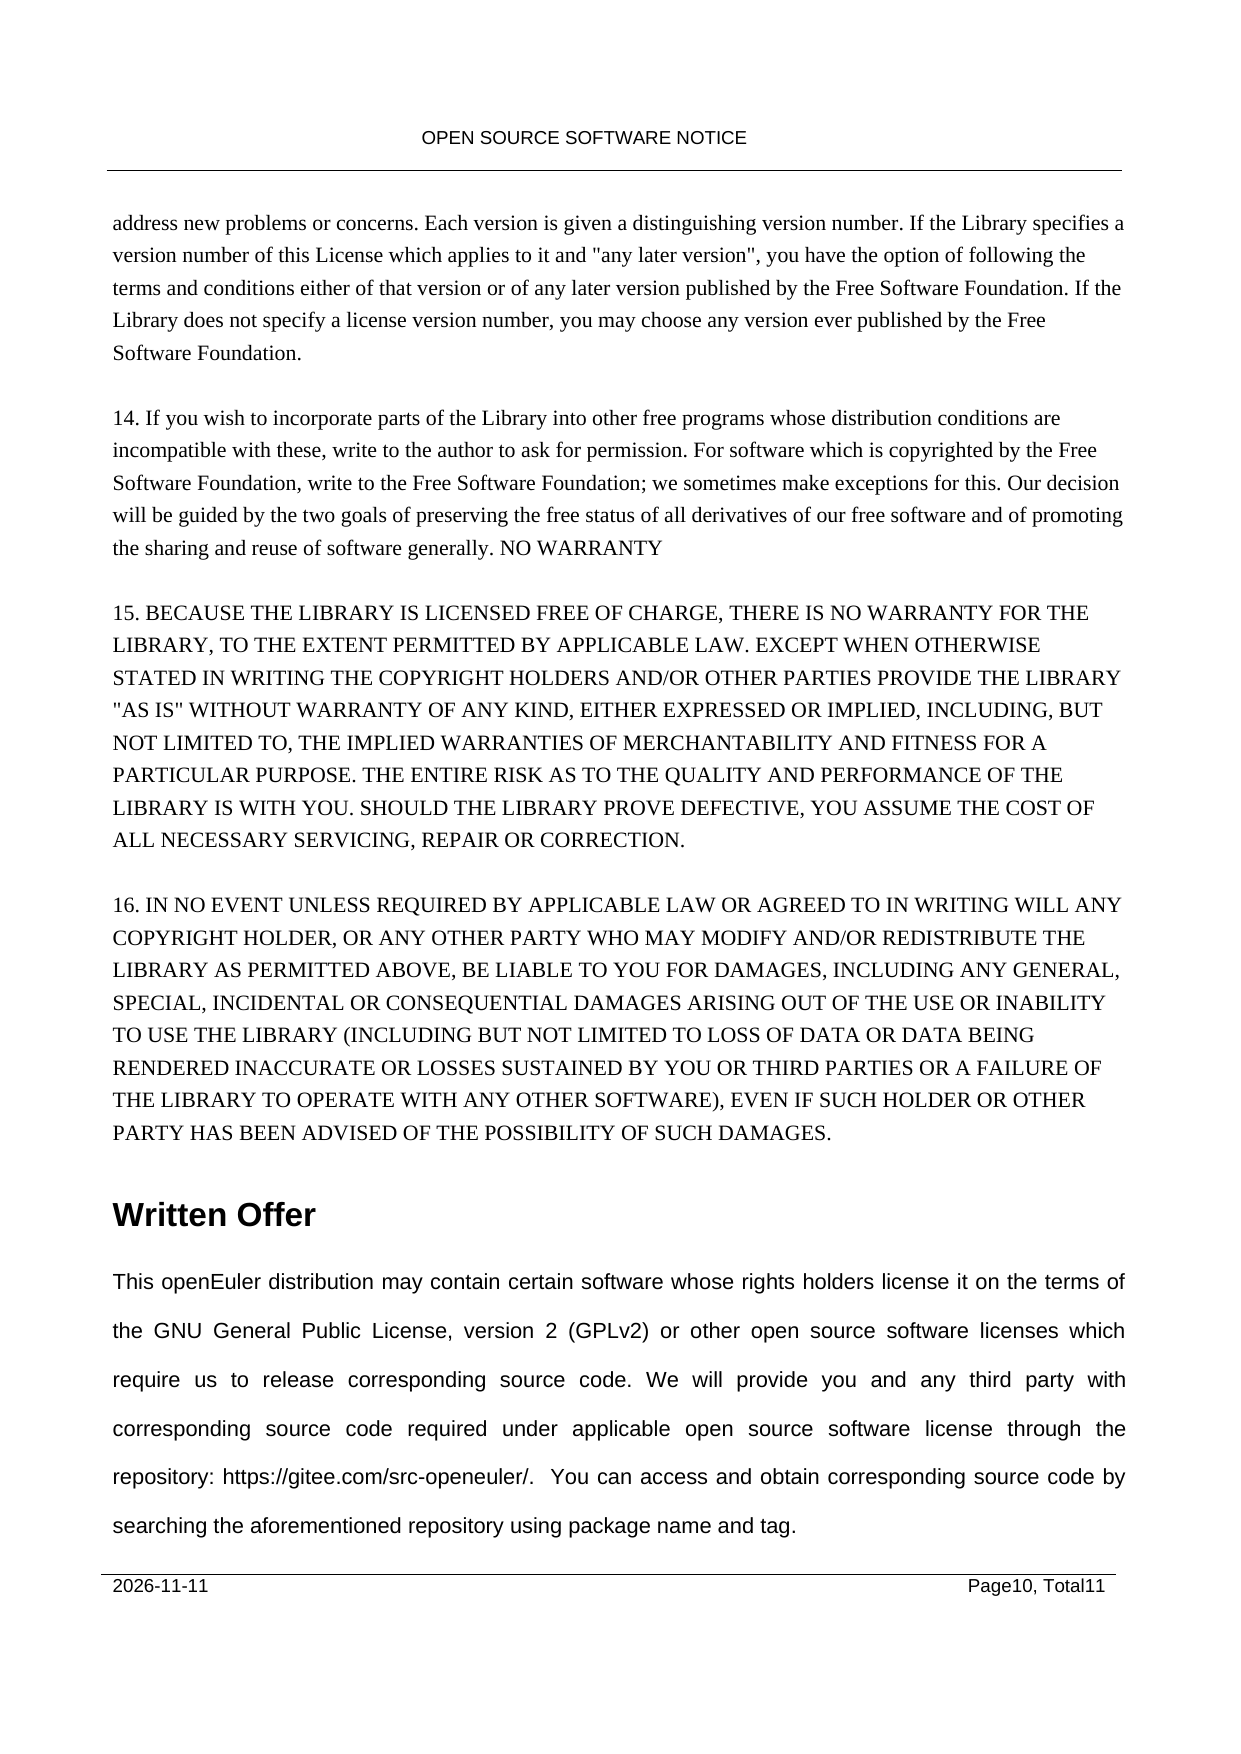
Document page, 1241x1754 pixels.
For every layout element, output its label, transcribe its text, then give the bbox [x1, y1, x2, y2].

text Written Offer [112, 1181, 1128, 1246]
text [112, 206, 1128, 1181]
text This openEuler distribution may contain certain software whose rights holders license it on the terms of the GNU General Public License, version 2 (GPLv2) or other open source software licenses which require us to release corresponding source code. We will provide you and any third party with corresponding source code required under applicable open source software license through the repository: https://gitee.com/src-openeuler/. You can access and obtain corresponding source code by searching the aforementioned repository using package name and tag. [112, 1266, 1128, 1542]
